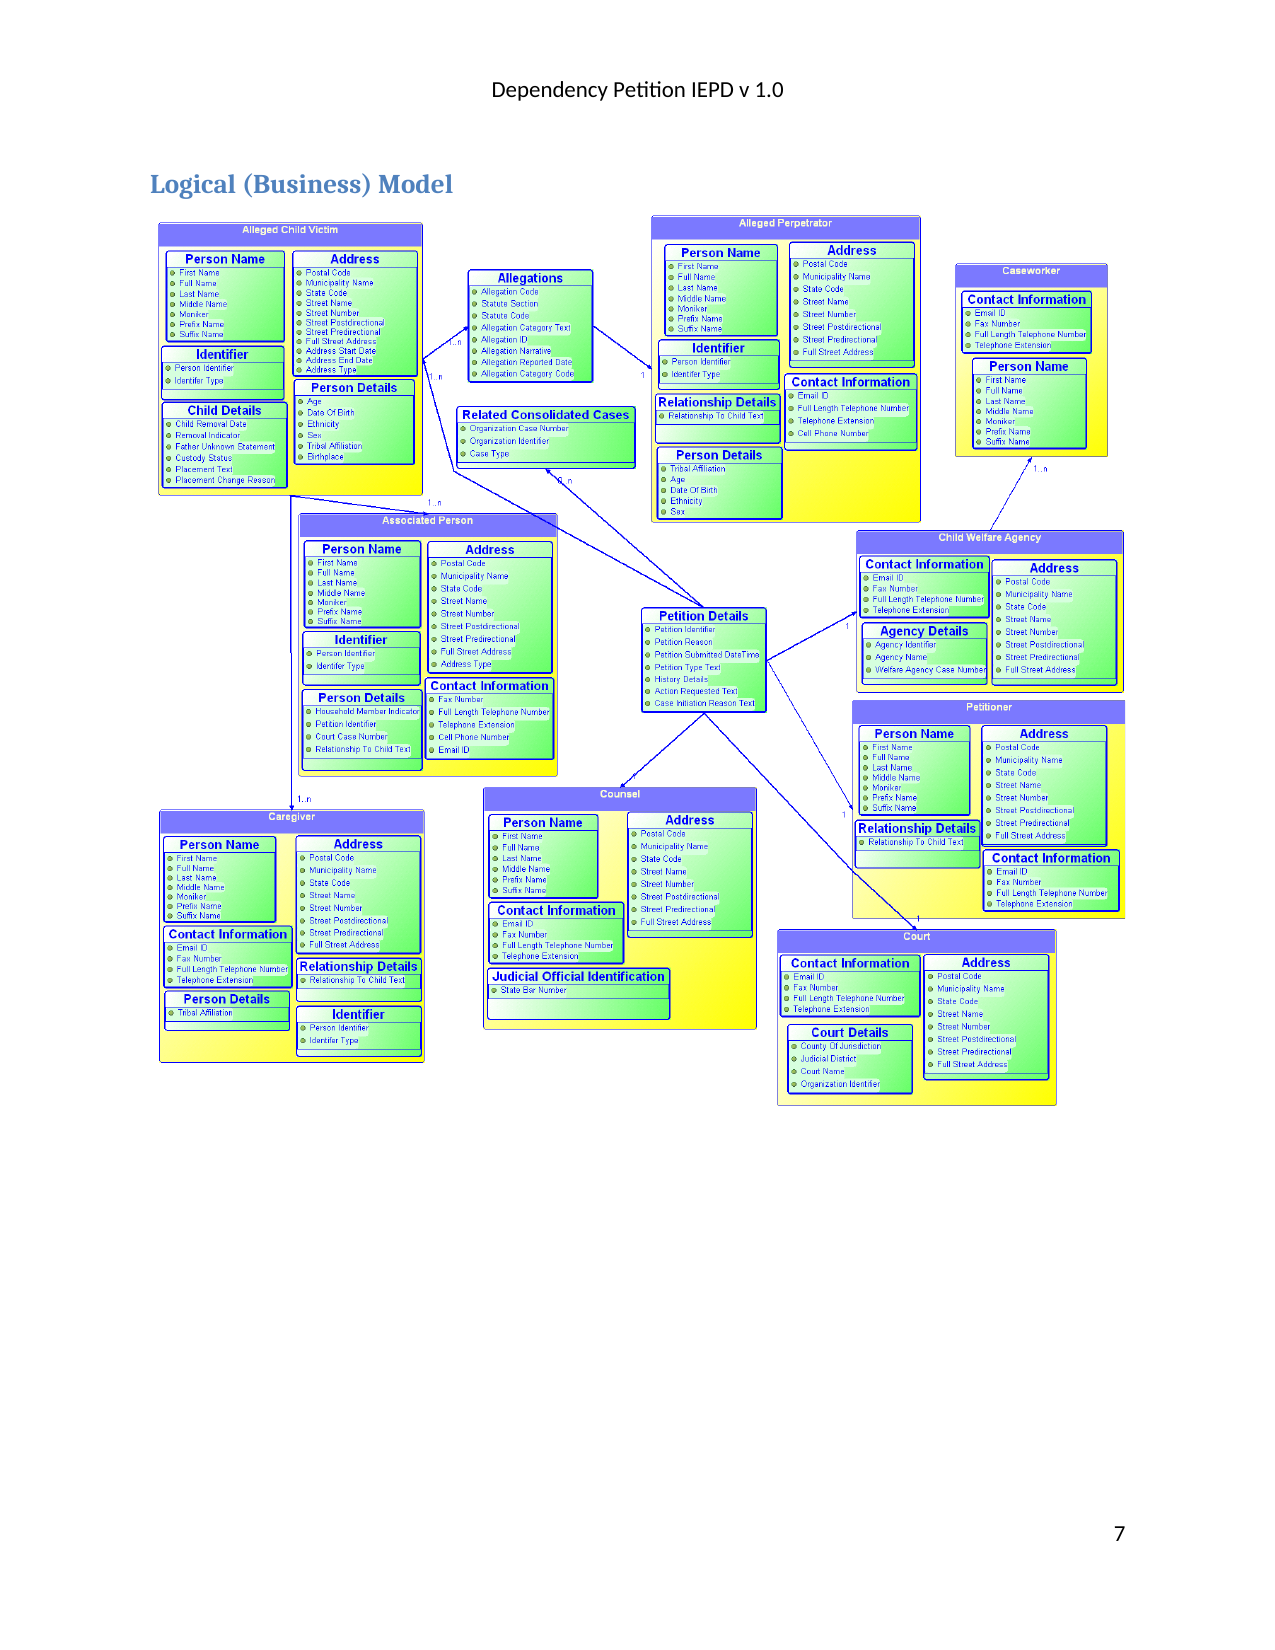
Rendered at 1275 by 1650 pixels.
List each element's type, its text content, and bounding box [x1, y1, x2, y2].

subtitle Logical (Business) Model [150, 169, 1125, 200]
picture [150, 204, 1125, 1106]
